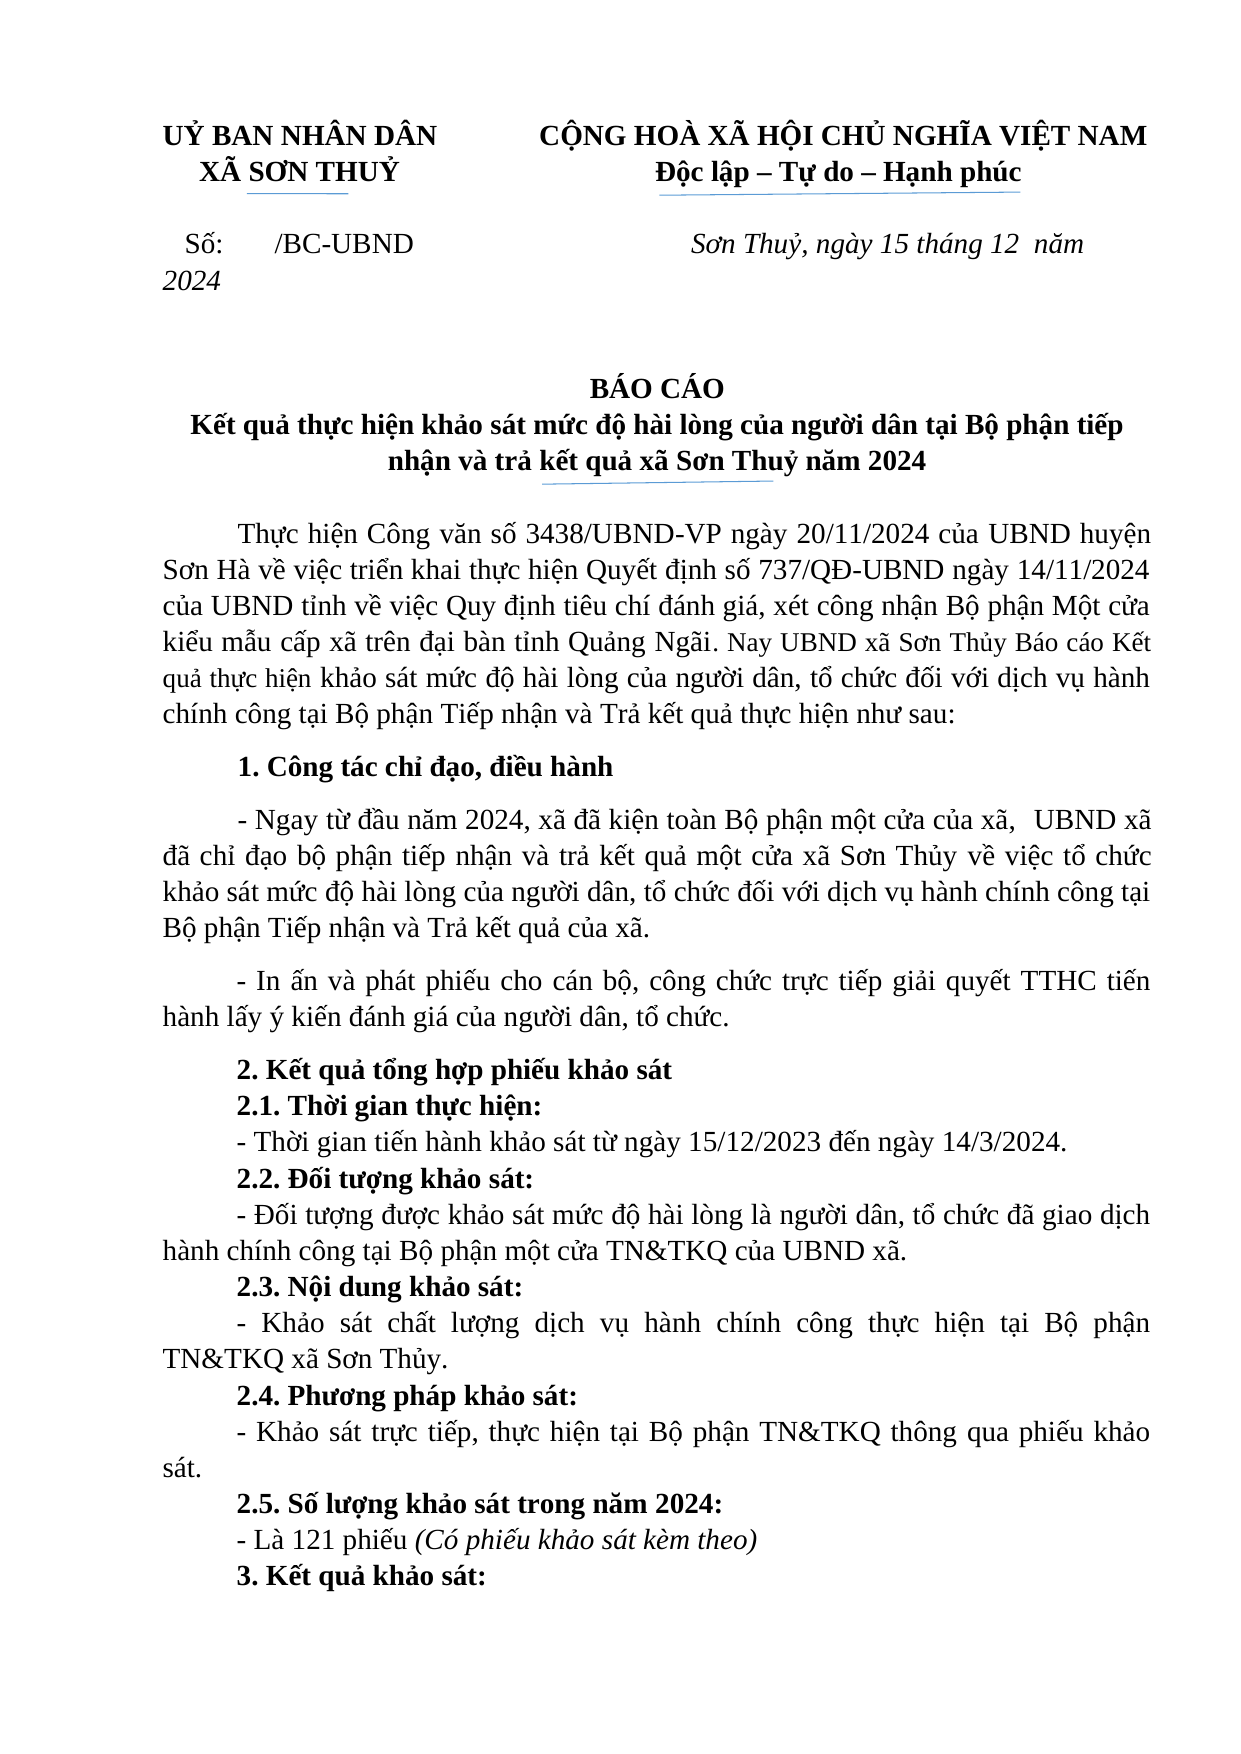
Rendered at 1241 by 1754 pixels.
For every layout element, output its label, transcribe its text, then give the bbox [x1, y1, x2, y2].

text 3. Kết quả khảo sát: [162, 1558, 1152, 1592]
text 2.2. Đối tượng khảo sát: [162, 1161, 1152, 1194]
text - Khảo sát trực tiếp, thực hiện tại Bộ phận TN&TKQ thông qua phiếu khảo sát. [162, 1414, 1152, 1483]
text XÃ SƠN THUỶ Độc lập – Tự do – Hạnh phúc [162, 154, 1152, 188]
text Kết quả thực hiện khảo sát mức độ hài lòng của người dân tại Bộ phận tiếp nhận và trả kết quả xã Sơn Thuỷ năm 2024 [162, 407, 1152, 477]
text 1. Công tác chỉ đạo, điều hành [162, 749, 1152, 783]
text BÁO CÁO [162, 371, 1152, 405]
text 2.1. Thời gian thực hiện: [162, 1088, 1152, 1122]
text Thực hiện Công văn số 3438/UBND-VP ngày 20/11/2024 của UBND huyện Sơn Hà về việc triển khai thực hiện Quyết định số 737/QĐ-UBND ngày 14/11/2024 của UBND tỉnh về việc Quy định tiêu chí đánh giá, xét công nhận Bộ phận Một cửa kiểu mẫu cấp xã trên đại bàn tỉnh Quảng Ngãi. Nay UBND xã Sơn Thủy Báo cáo Kết quả thực hiện khảo sát mức độ hài lòng của người dân, tổ chức đối với dịch vụ hành chính công tại Bộ phận Tiếp nhận và Trả kết quả thực hiện như sau: [162, 516, 1152, 730]
text - Thời gian tiến hành khảo sát từ ngày 15/12/2023 đến ngày 14/3/2024. [162, 1124, 1152, 1158]
text Số: /BC-UBND Sơn Thuỷ, ngày 15 tháng 12 năm 2024 [162, 227, 1152, 296]
text - Khảo sát chất lượng dịch vụ hành chính công thực hiện tại Bộ phận TN&TKQ xã Sơn Thủy. [162, 1305, 1152, 1375]
text 2.5. Số lượng khảo sát trong năm 2024: [162, 1486, 1152, 1519]
text - Đối tượng được khảo sát mức độ hài lòng là người dân, tổ chức đã giao dịch hành chính công tại Bộ phận một cửa TN&TKQ của UBND xã. [162, 1197, 1152, 1267]
text 2. Kết quả tổng hợp phiếu khảo sát [162, 1052, 1152, 1086]
text 2.4. Phương pháp khảo sát: [162, 1378, 1152, 1411]
text - Ngay từ đầu năm 2024, xã đã kiện toàn Bộ phận một cửa của xã, UBND xã đã chỉ đạo bộ phận tiếp nhận và trả kết quả một cửa xã Sơn Thủy về việc tổ chức khảo sát mức độ hài lòng của người dân, tổ chức đối với dịch vụ hành chính công tại Bộ phận Tiếp nhận và Trả kết quả của xã. [162, 802, 1152, 944]
text - Là 121 phiếu (Có phiếu khảo sát kèm theo) [162, 1522, 1152, 1556]
text UỶ BAN NHÂN DÂN CỘNG HOÀ XÃ HỘI CHỦ NGHĨA VIỆT NAM [162, 118, 1152, 152]
text - In ấn và phát phiếu cho cán bộ, công chức trực tiếp giải quyết TTHC tiến hành lấy ý kiến đánh giá của người dân, tổ chức. [162, 963, 1152, 1033]
text 2.3. Nội dung khảo sát: [162, 1269, 1152, 1303]
